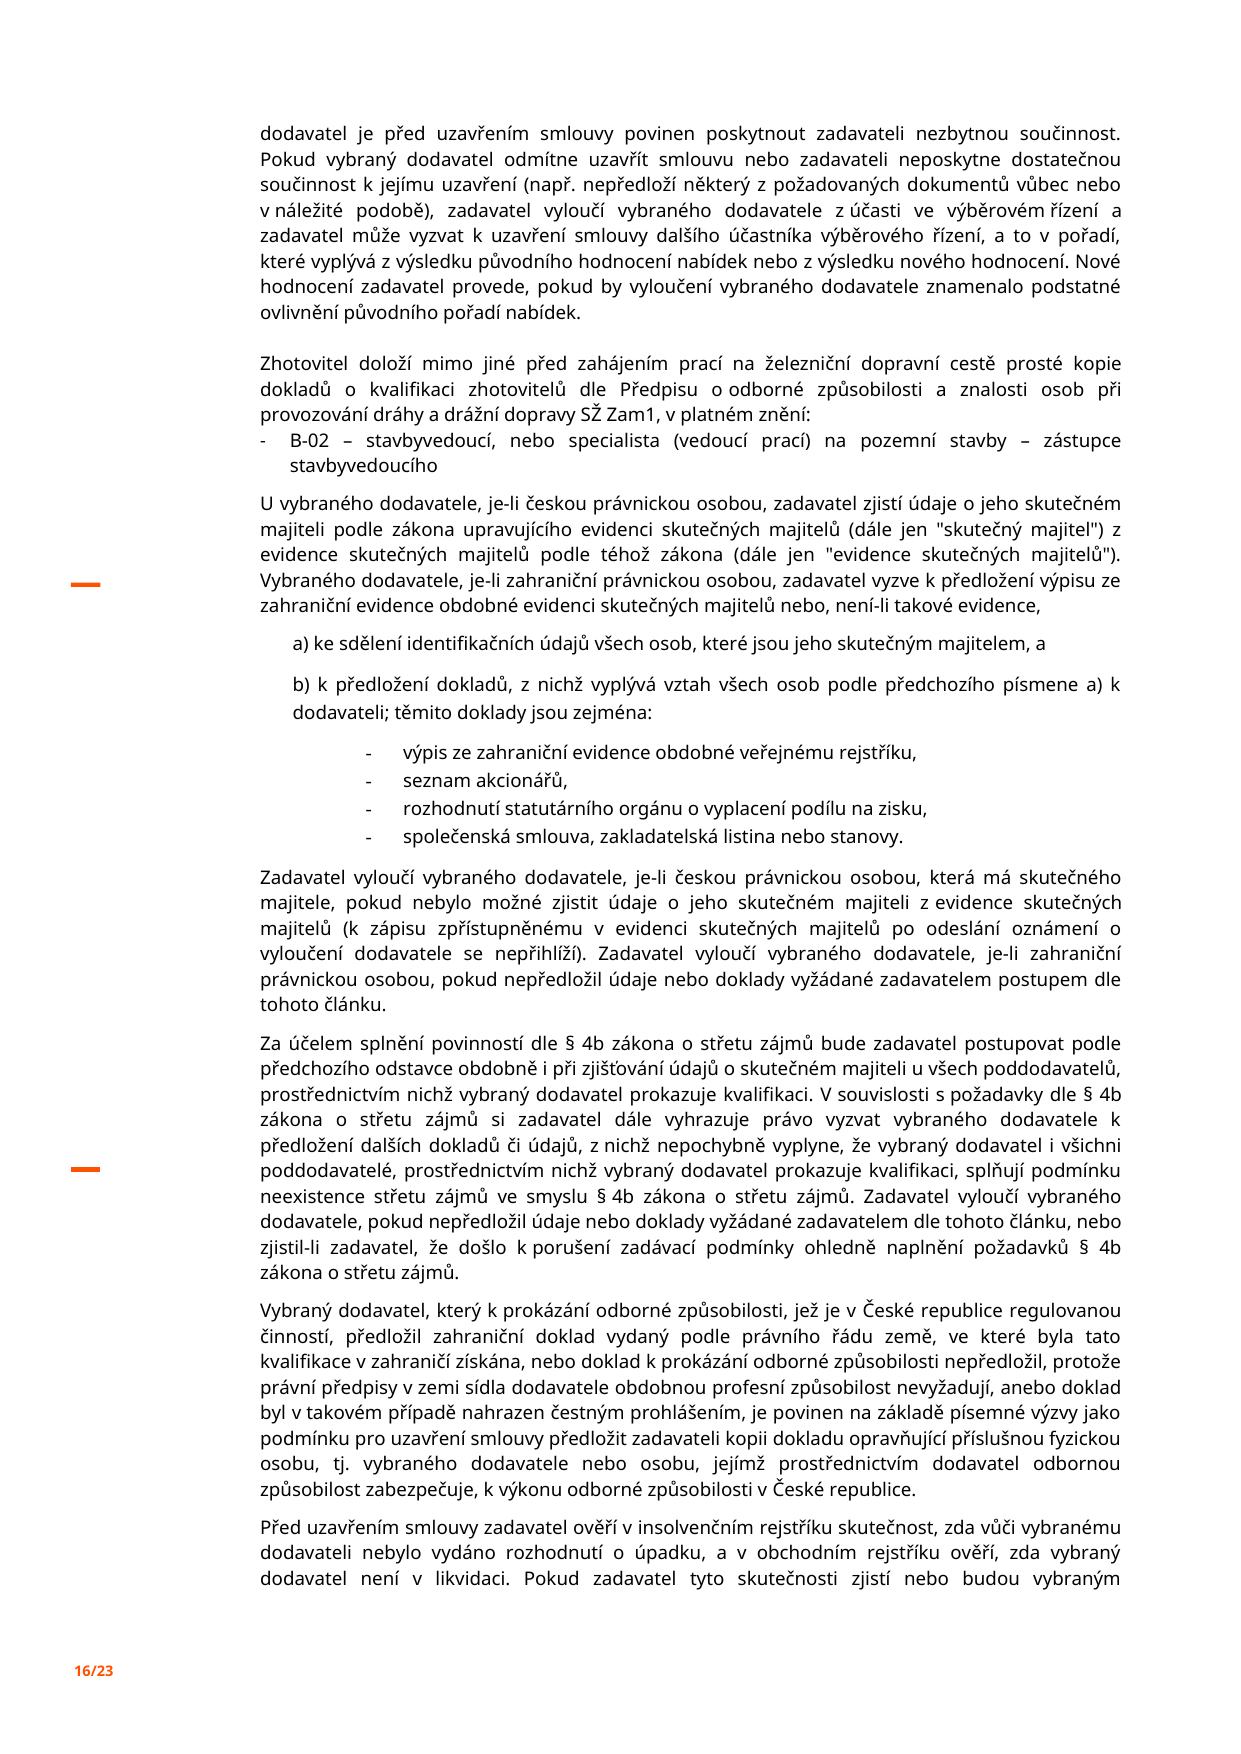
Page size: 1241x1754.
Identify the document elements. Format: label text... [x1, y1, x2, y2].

list seznam akcionářů, [365, 768, 1122, 793]
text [260, 1514, 1122, 1591]
text a) ke sdělení identifikačních údajů všech osob, které jsou jeho skutečným majitelem, a [292, 631, 1122, 656]
text b) k předložení dokladů, z nichž vyplývá vztah všech osob podle předchozího písmene a) k dodavateli; těmito doklady jsou zejména: [292, 671, 1122, 724]
text Zadavatel vyloučí vybraného dodavatele, je-li českou právnickou osobou, která má skutečného majitele, pokud nebylo možné zjistit údaje o jeho skutečném majiteli z evidence skutečných majitelů (k zápisu zpřístupněnému v evidenci skutečných majitelů po odeslání oznámení o vyloučení dodavatele se nepřihlíží). Zadavatel vyloučí vybraného dodavatele, je-li zahraniční právnickou osobou, pokud nepředložil údaje nebo doklady vyžádané zadavatelem postupem dle tohoto článku. [260, 864, 1122, 1017]
list výpis ze zahraniční evidence obdobné veřejnému rejstříku, [365, 739, 1122, 765]
list společenská smlouva, zakladatelská listina nebo stanovy. [365, 824, 1122, 849]
text U vybraného dodavatele, je-li českou právnickou osobou, zadavatel zjistí údaje o jeho skutečném majiteli podle zákona upravujícího evidenci skutečných majitelů (dále jen "skutečný majitel") z evidence skutečných majitelů podle téhož zákona (dále jen "evidence skutečných majitelů"). Vybraného dodavatele, je-li zahraniční právnickou osobou, zadavatel vyzve k předložení výpisu ze zahraniční evidence obdobné evidenci skutečných majitelů nebo, není-li takové evidence, [260, 490, 1122, 618]
list B-02 – stavbyvedoucí, nebo specialista (vedoucí prací) na pozemní stavby – zástupce stavbyvedoucího [260, 427, 1122, 478]
list rozhodnutí statutárního orgánu o vyplacení podílu na zisku, [365, 796, 1122, 821]
text Za účelem splnění povinností dle § 4b zákona o střetu zájmů bude zadavatel postupovat podle předchozího odstavce obdobně i při zjišťování údajů o skutečném majiteli u všech poddodavatelů, prostřednictvím nichž vybraný dodavatel prokazuje kvalifikaci. V souvislosti s požadavky dle § 4b zákona o střetu zájmů si zadavatel dále vyhrazuje právo vyzvat vybraného dodavatele k předložení dalších dokladů či údajů, z nichž nepochybně vyplyne, že vybraný dodavatel i všichni poddodavatelé, prostřednictvím nichž vybraný dodavatel prokazuje kvalifikaci, splňují podmínku neexistence střetu zájmů ve smyslu § 4b zákona o střetu zájmů. Zadavatel vyloučí vybraného dodavatele, pokud nepředložil údaje nebo doklady vyžádané zadavatelem dle tohoto článku, nebo zjistil-li zadavatel, že došlo k porušení zadávací podmínky ohledně naplnění požadavků § 4b zákona o střetu zájmů. [260, 1030, 1122, 1285]
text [260, 121, 1122, 325]
text Vybraný dodavatel, který k prokázání odborné způsobilosti, jež je v České republice regulovanou činností, předložil zahraniční doklad vydaný podle právního řádu země, ve které byla tato kvalifikace v zahraničí získána, nebo doklad k prokázání odborné způsobilosti nepředložil, protože právní předpisy v zemi sídla dodavatele obdobnou profesní způsobilost nevyžadují, anebo doklad byl v takovém případě nahrazen čestným prohlášením, je povinen na základě písemné výzvy jako podmínku pro uzavření smlouvy předložit zadavateli kopii dokladu opravňující příslušnou fyzickou osobu, tj. vybraného dodavatele nebo osobu, jejímž prostřednictvím dodavatel odbornou způsobilost zabezpečuje, k výkonu odborné způsobilosti v České republice. [260, 1297, 1122, 1502]
list Zhotovitel doloží mimo jiné před zahájením prací na železniční dopravní cestě prosté kopie dokladů o kvalifikaci zhotovitelů dle Předpisu o odborné způsobilosti a znalosti osob při provozování dráhy a drážní dopravy SŽ Zam1, v platném znění: [260, 350, 1122, 427]
